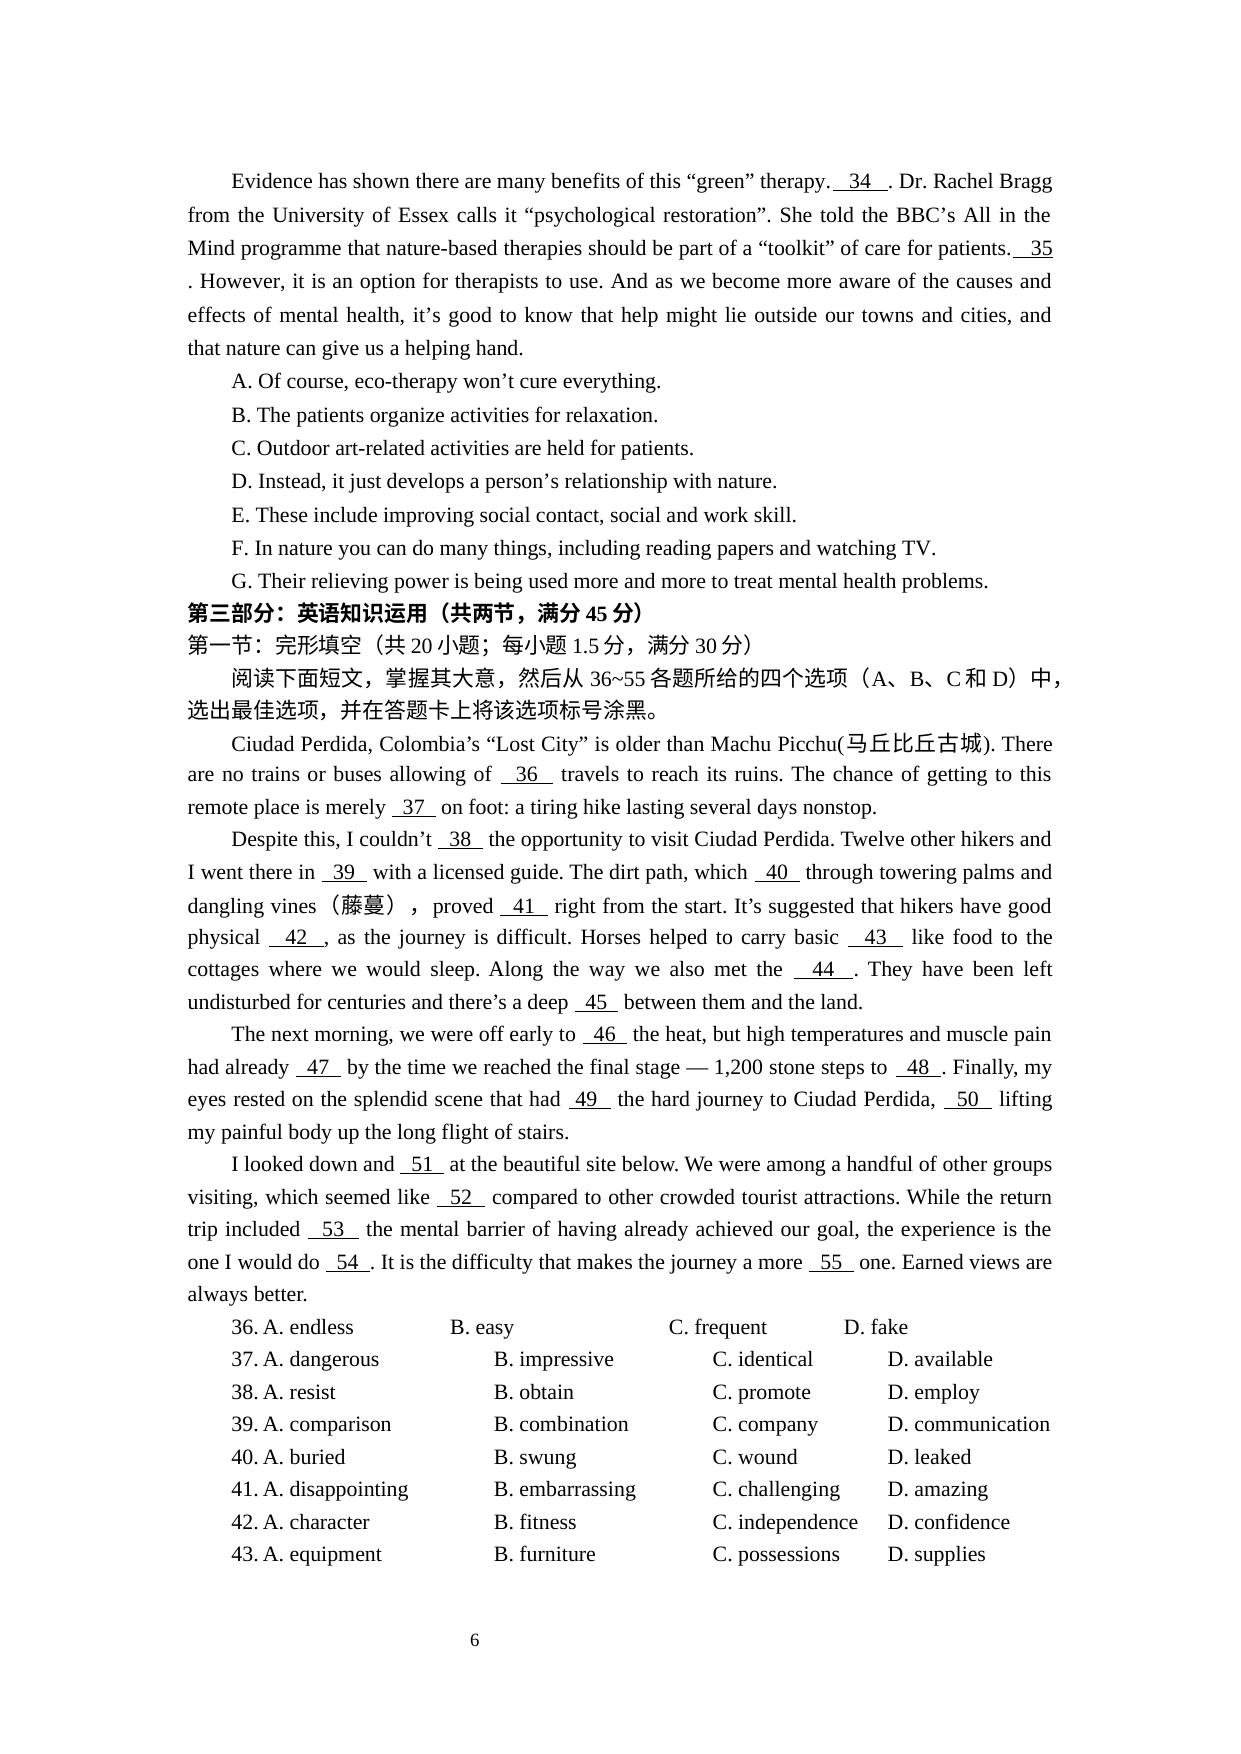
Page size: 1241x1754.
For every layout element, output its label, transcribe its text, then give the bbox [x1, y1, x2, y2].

text D. Instead, it just develops a person’s relationship with nature. [187, 462, 1053, 495]
text G. Their relieving power is being used more and more to treat mental health problems. [187, 562, 1053, 595]
text A. Of course, eco-therapy won’t cure everything. [187, 362, 1053, 395]
text The next morning, we were off early to 46 the heat, but high temperatures and muscle pain had already 47 by the time we reached the final stage — 1,200 stone steps to 48 . Finally, my eyes rested on the splendid scene that had 49 the hard journey to Ciudad Perdida, 50 lifting my painful body up the long flight of stairs. [187, 1018, 1053, 1148]
text 阅读下面短文，掌握其大意，然后从36~55各题所给的四个选项（A、B、C和D）中，选出最佳选项，并在答题卡上将该选项标号涂黑。 [187, 660, 1053, 725]
text 39. A. comparison B. combination C. company D. communication [187, 1408, 1053, 1440]
text 36. A. endless B. easy C. frequent D. fake [187, 1310, 1053, 1343]
text Evidence has shown there are many benefits of this “green” therapy. 34 . Dr. Rachel Bragg from the University of Essex calls it “psychological restoration”. She told the BBC’s All in the Mind programme that nature-based therapies should be part of a “toolkit” of care for patients. 35 . However, it is an option for therapists to use. And as we become more aware of the causes and effects of mental health, it’s good to know that help might lie outside our towns and cities, and that nature can give us a helping hand. [187, 162, 1053, 362]
text 第三部分：英语知识运用（共两节，满分45分） [187, 595, 1053, 628]
text Despite this, I couldn’t 38 the opportunity to visit Ciudad Perdida. Twelve other hikers and I went there in 39 with a licensed guide. The dirt path, which 40 through towering palms and dangling vines（藤蔓），proved 41 right from the start. It’s suggested that hikers have good physical 42 , as the journey is difficult. Horses helped to carry basic 43 like food to the cottages where we would sleep. Along the way we also met the 44 . They have been left undisturbed for centuries and there’s a deep 45 between them and the land. [187, 823, 1053, 1018]
text 37. A. dangerous B. impressive C. identical D. available [187, 1343, 1053, 1375]
text B. The patients organize activities for relaxation. [187, 395, 1053, 429]
text 41. A. disappointing B. embarrassing C. challenging D. amazing [187, 1473, 1053, 1505]
text C. Outdoor art-related activities are held for patients. [187, 429, 1053, 462]
text 40. A. buried B. swung C. wound D. leaked [187, 1440, 1053, 1473]
text 42. A. character B. fitness C. independence D. confidence [187, 1505, 1053, 1538]
text 43. A. equipment B. furniture C. possessions D. supplies [187, 1538, 1053, 1570]
text 38. A. resist B. obtain C. promote D. employ [187, 1375, 1053, 1408]
text Ciudad Perdida, Colombia’s “Lost City” is older than Machu Picchu(马丘比丘古城). There are no trains or buses allowing of 36 travels to reach its ruins. The chance of getting to this remote place is merely 37 on foot: a tiring hike lasting several days nonstop. [187, 725, 1053, 823]
text E. These include improving social contact, social and work skill. [187, 495, 1053, 529]
text F. In nature you can do many things, including reading papers and watching TV. [187, 529, 1053, 562]
text 第一节：完形填空（共20小题；每小题1.5分，满分30分） [187, 628, 1053, 660]
text I looked down and 51 at the beautiful site below. We were among a handful of other groups visiting, which seemed like 52 compared to other crowded tourist attractions. While the return trip included 53 the mental barrier of having already achieved our goal, the experience is the one I would do 54 . It is the difficulty that makes the journey a more 55 one. Earned views are always better. [187, 1148, 1053, 1310]
